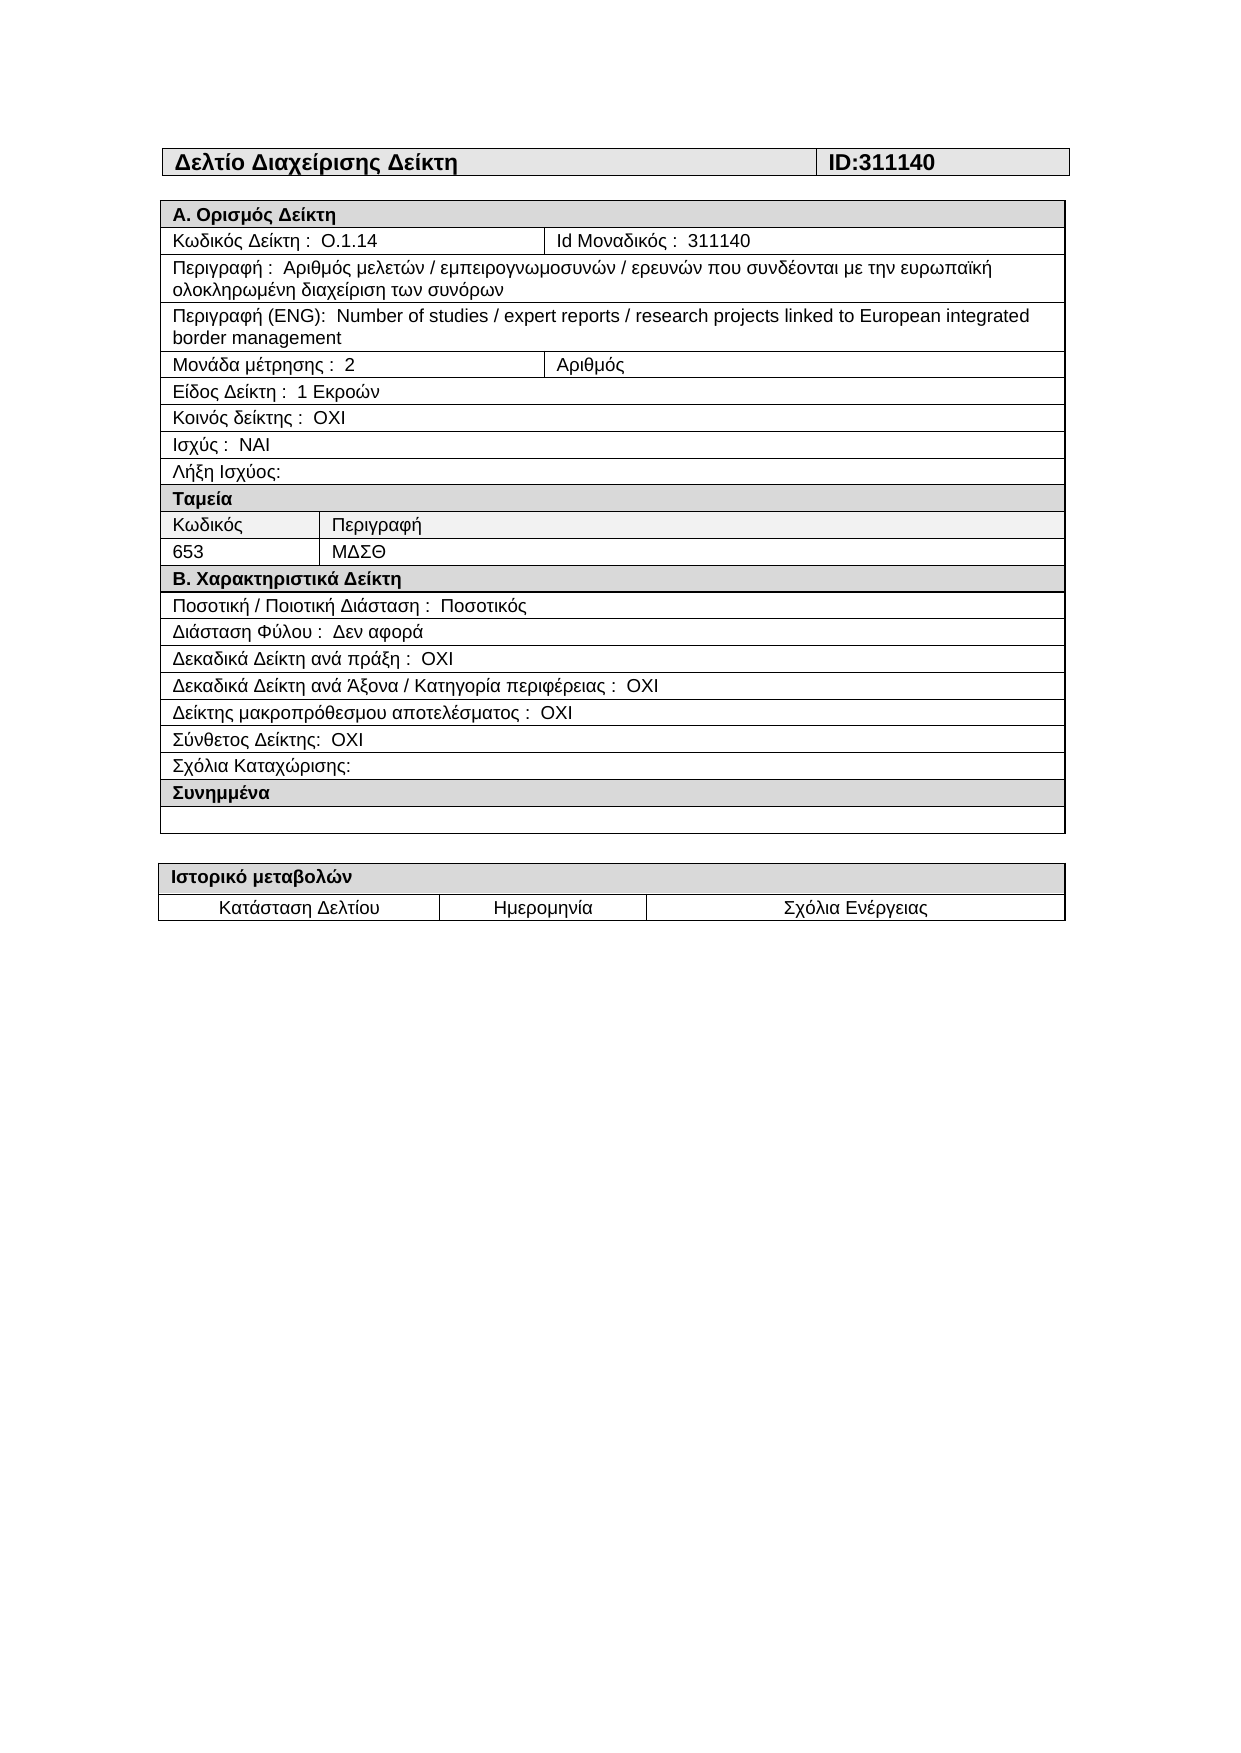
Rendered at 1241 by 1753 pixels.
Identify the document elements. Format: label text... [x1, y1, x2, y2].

table_cell Μονάδα μέτρησης : 2 [161, 352, 544, 377]
table_cell Δεκαδικά Δείκτη ανά πράξη : OXI [161, 646, 1064, 672]
table_cell 653 [161, 539, 319, 565]
table_cell Περιγραφή [320, 512, 1064, 538]
table_cell Διάσταση Φύλου : Δεν αφορά [161, 619, 1064, 645]
table_cell Κωδικός Δείκτη : O.1.14 [161, 228, 544, 254]
table_cell Id Μοναδικός : 311140 [545, 228, 1064, 254]
table_cell Λήξη Ισχύος: [161, 459, 1064, 484]
table_header Ιστορικό μεταβολών [159, 864, 1064, 893]
table_cell ΜΔΣΘ [320, 539, 1064, 565]
table_cell Περιγραφή : Αριθμός μελετών / εμπειρογνωμοσυνών / ερευνών που συνδέονται με την ευρωπαϊκή ολοκληρωμένη διαχείριση των συνόρων [161, 255, 1064, 302]
table_header ID:311140 [817, 149, 1069, 175]
table_cell Σχόλια Καταχώρισης: [161, 753, 1064, 779]
table_cell Δεκαδικά Δείκτη ανά Άξονα / Κατηγορία περιφέρειας : ΟΧΙ [161, 673, 1064, 698]
table_cell Σύνθετος Δείκτης: ΟΧΙ [161, 726, 1064, 752]
table_cell Β. Χαρακτηριστικά Δείκτη [161, 566, 1064, 591]
table_cell Ημερομηνία [440, 895, 646, 920]
table_cell Ταμεία [161, 485, 1064, 511]
table_cell Ποσοτική / Ποιοτική Διάσταση : Ποσοτικός [161, 593, 1064, 618]
table_header Α. Ορισμός Δείκτη [161, 201, 1064, 227]
table_cell Αριθμός [545, 352, 1064, 377]
table_cell Περιγραφή (ENG): Number of studies / expert reports / research projects linked to European integrated border management [161, 303, 1064, 351]
table_cell Είδος Δείκτη : 1 Εκροών [161, 378, 1064, 404]
table_cell Ισχύς : NAI [161, 432, 1064, 458]
table_cell Κοινός δείκτης : OXI [161, 405, 1064, 431]
table_cell Κωδικός [161, 512, 319, 538]
table_cell Σχόλια Ενέργειας [647, 895, 1064, 920]
table_cell Κατάσταση Δελτίου [159, 895, 439, 920]
table_cell Δείκτης μακροπρόθεσμου αποτελέσματος : OXI [161, 700, 1064, 725]
table_cell [161, 807, 1064, 832]
table_cell Συνημμένα [161, 780, 1064, 806]
table_header Δελτίο Διαχείρισης Δείκτη [163, 149, 816, 175]
